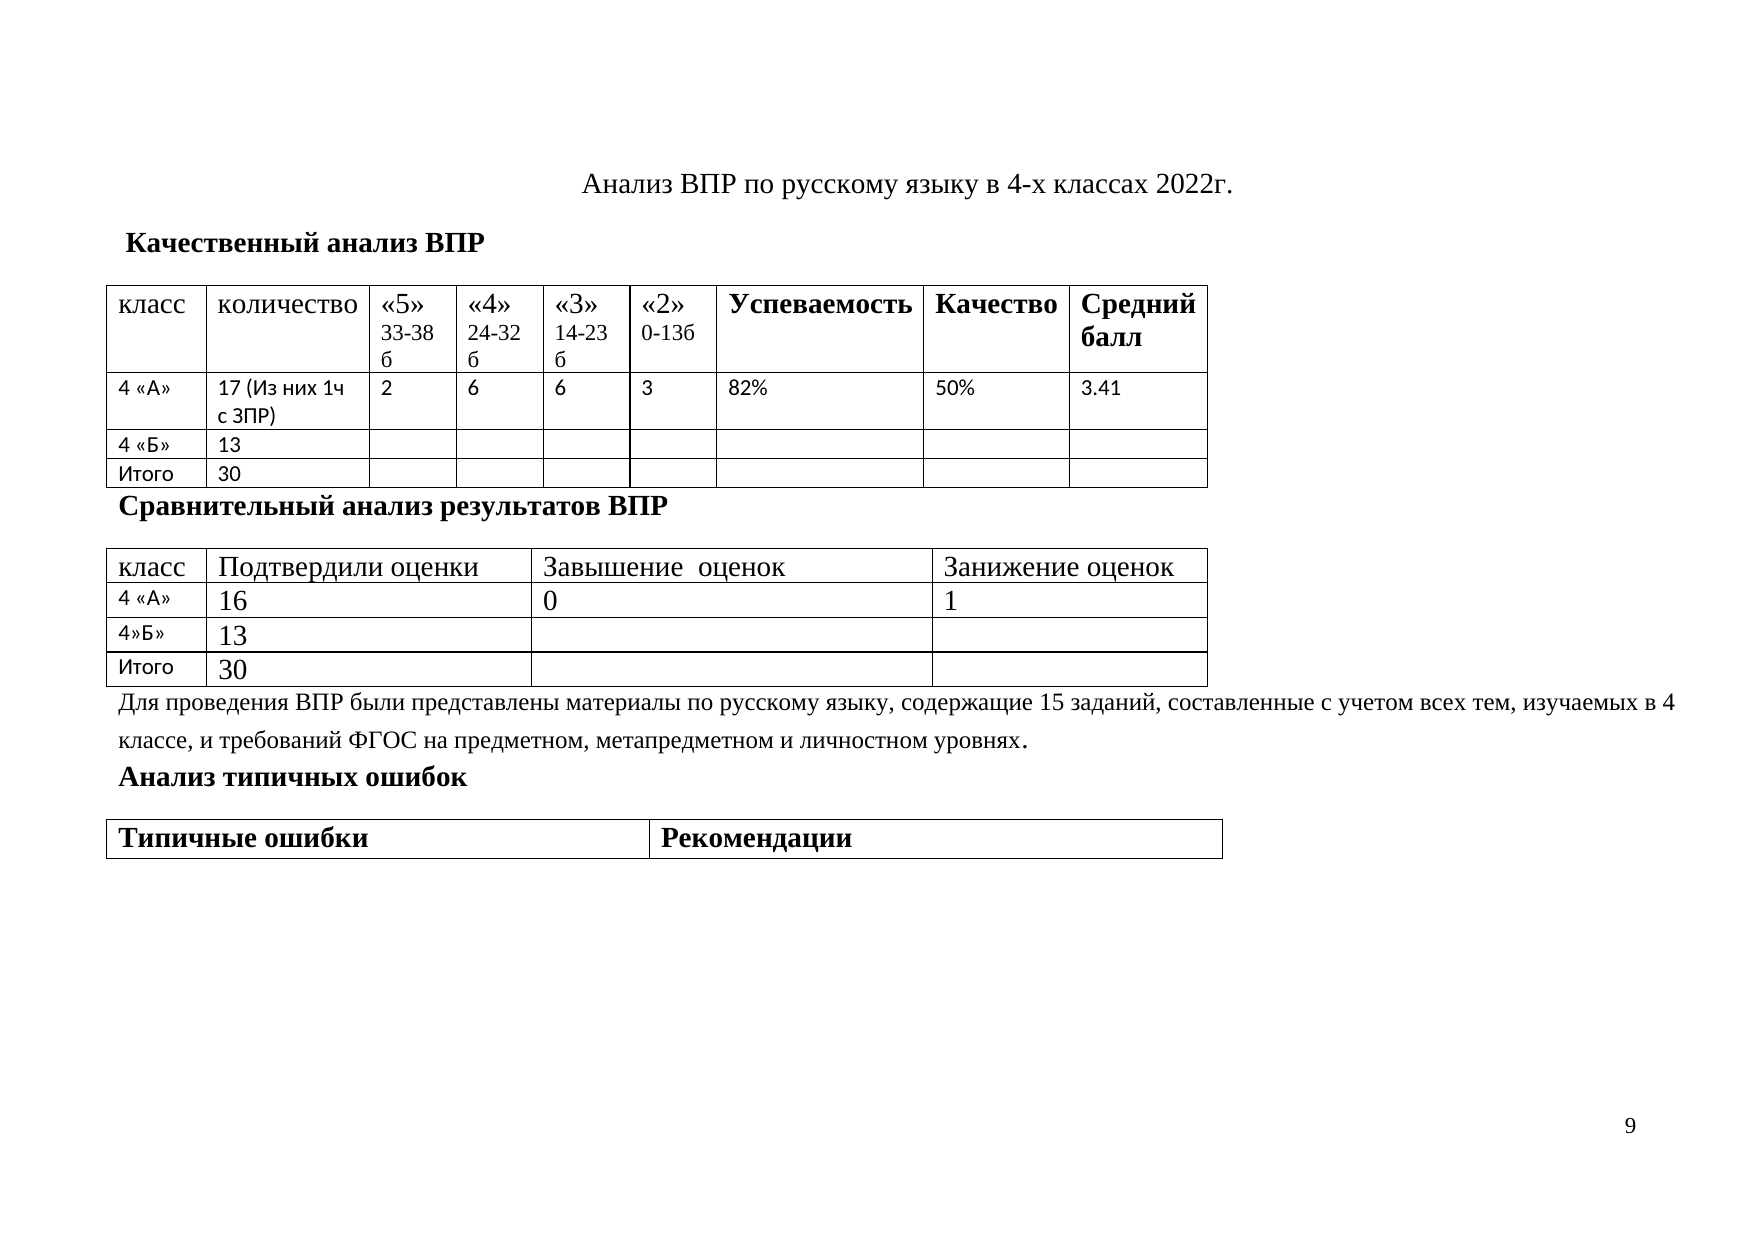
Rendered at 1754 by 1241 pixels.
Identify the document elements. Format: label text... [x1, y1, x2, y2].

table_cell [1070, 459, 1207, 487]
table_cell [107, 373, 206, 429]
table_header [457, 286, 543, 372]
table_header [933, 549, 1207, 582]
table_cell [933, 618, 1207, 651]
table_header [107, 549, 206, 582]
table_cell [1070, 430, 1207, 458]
text Анализ ВПР по русскому языку в 4-х классах 2022г. [118, 166, 1697, 199]
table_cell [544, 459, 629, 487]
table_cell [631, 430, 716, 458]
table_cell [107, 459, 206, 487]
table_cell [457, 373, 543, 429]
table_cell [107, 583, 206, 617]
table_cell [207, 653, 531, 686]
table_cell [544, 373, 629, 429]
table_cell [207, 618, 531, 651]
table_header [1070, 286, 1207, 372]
text Сравнительный анализ результатов ВПР [118, 488, 1697, 522]
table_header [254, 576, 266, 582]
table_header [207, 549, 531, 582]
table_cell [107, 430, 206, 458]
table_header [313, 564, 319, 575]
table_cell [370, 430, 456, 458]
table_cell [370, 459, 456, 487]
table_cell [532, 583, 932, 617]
text Для проведения ВПР были представлены материалы по русскому языку, содержащие 15 заданий, составленные с учетом всех тем, изучаемых в 4 классе, и требований ФГОС на предметном, метапредметном и личностном уровнях. Анализ типичных ошибок [118, 687, 1697, 793]
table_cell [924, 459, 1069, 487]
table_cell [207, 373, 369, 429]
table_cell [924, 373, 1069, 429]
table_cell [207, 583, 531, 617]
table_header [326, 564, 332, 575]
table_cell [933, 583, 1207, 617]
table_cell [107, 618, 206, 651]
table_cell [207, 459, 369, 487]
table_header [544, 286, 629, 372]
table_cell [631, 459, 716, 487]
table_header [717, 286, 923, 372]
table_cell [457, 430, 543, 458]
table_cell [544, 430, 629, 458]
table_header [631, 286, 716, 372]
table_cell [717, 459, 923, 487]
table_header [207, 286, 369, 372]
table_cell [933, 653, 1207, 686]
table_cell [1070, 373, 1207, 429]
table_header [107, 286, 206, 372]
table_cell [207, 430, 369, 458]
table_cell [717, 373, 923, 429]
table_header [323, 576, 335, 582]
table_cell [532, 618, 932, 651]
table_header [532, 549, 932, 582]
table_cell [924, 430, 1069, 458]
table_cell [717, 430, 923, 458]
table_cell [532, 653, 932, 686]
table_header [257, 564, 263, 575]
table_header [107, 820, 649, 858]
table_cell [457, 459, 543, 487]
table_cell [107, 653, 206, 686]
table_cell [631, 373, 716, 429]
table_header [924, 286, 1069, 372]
text Качественный анализ ВПР [118, 225, 1697, 259]
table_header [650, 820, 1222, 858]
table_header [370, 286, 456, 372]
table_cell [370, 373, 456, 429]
